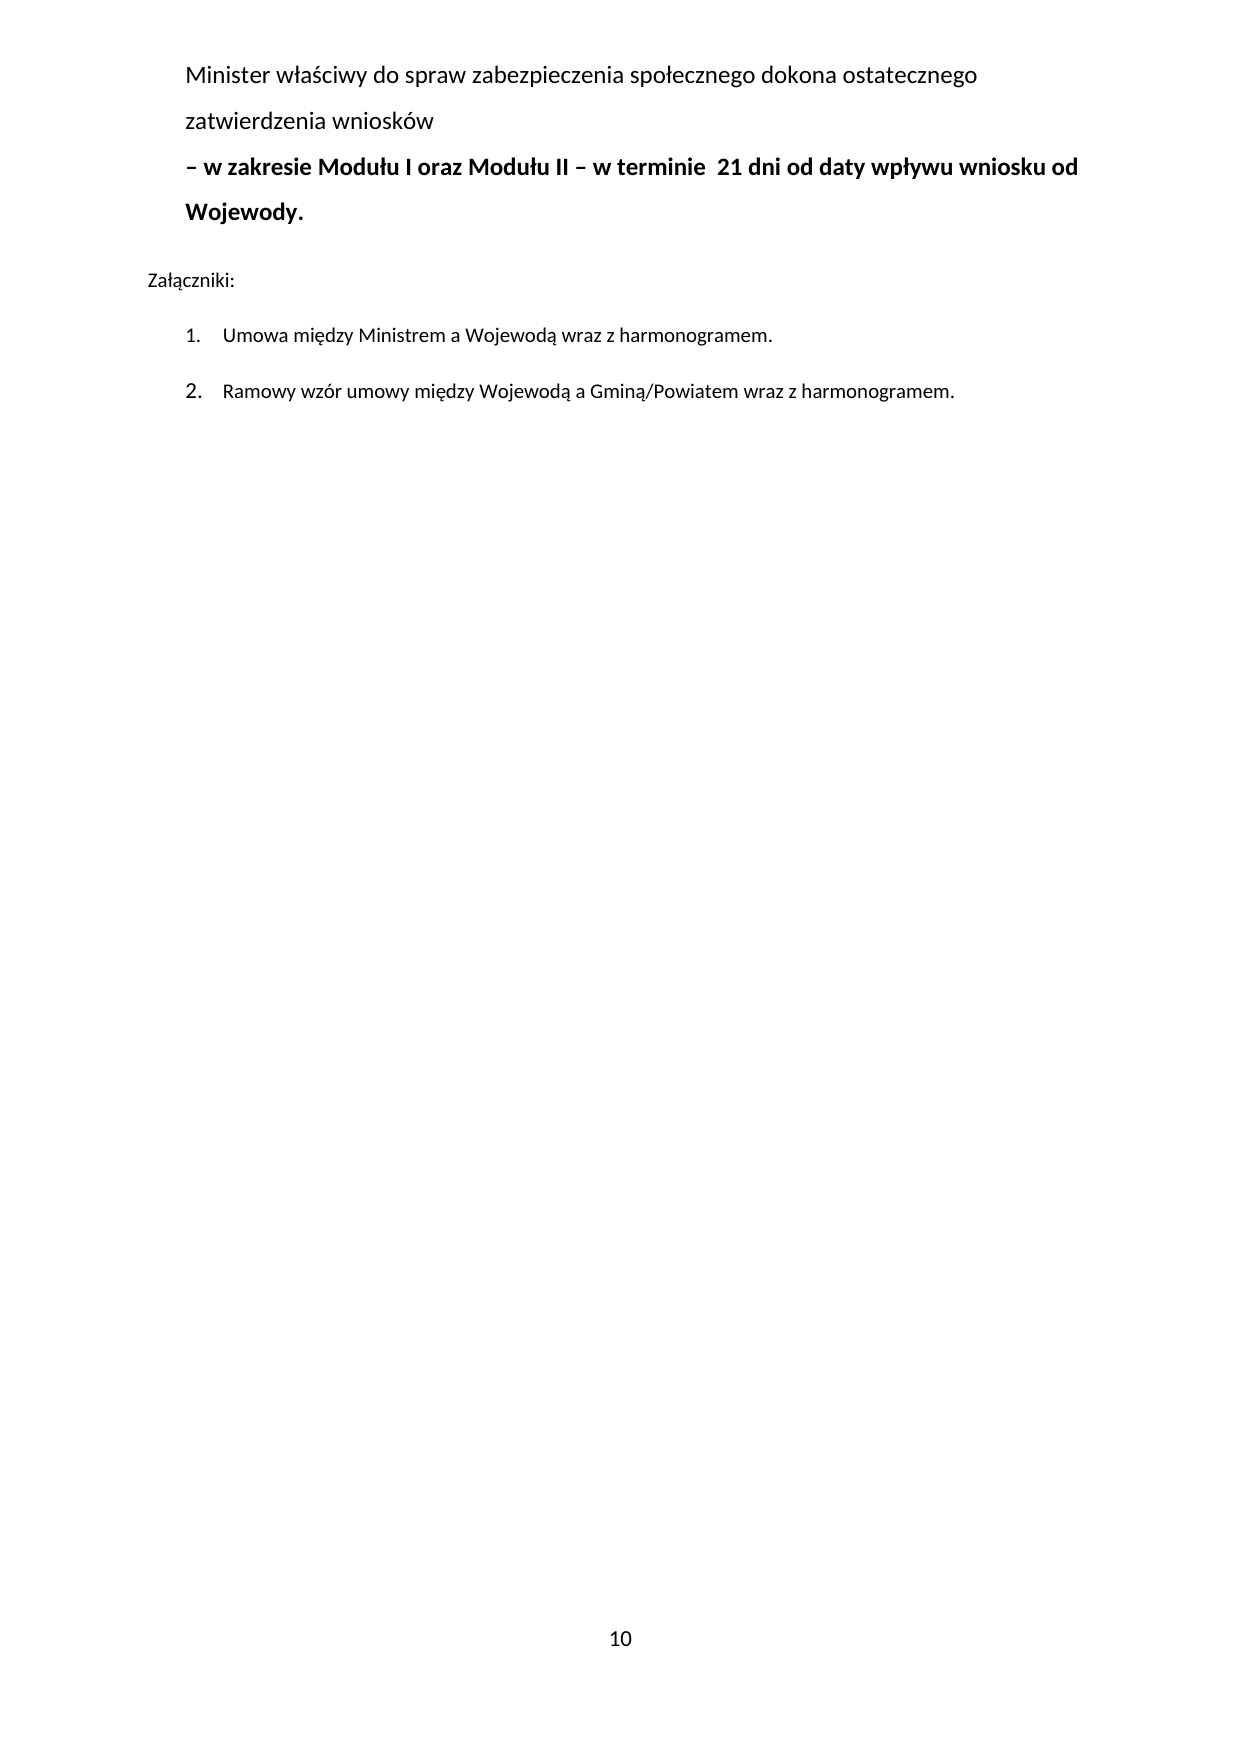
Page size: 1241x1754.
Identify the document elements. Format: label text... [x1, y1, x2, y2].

list Ramowy wzór umowy między Wojewodą a Gminą/Powiatem wraz z harmonogramem. [185, 377, 1093, 405]
text Załączniki: [148, 267, 1093, 292]
text Minister właściwy do spraw zabezpieczenia społecznego dokona ostatecznego zatwierdzenia wniosków [185, 59, 1093, 135]
list Umowa między Ministrem a Wojewodą wraz z harmonogramem. [185, 322, 1093, 347]
text – w zakresie Modułu I oraz Modułu II ‒ w terminie 21 dni od daty wpływu wniosku od Wojewody. [185, 151, 1093, 227]
